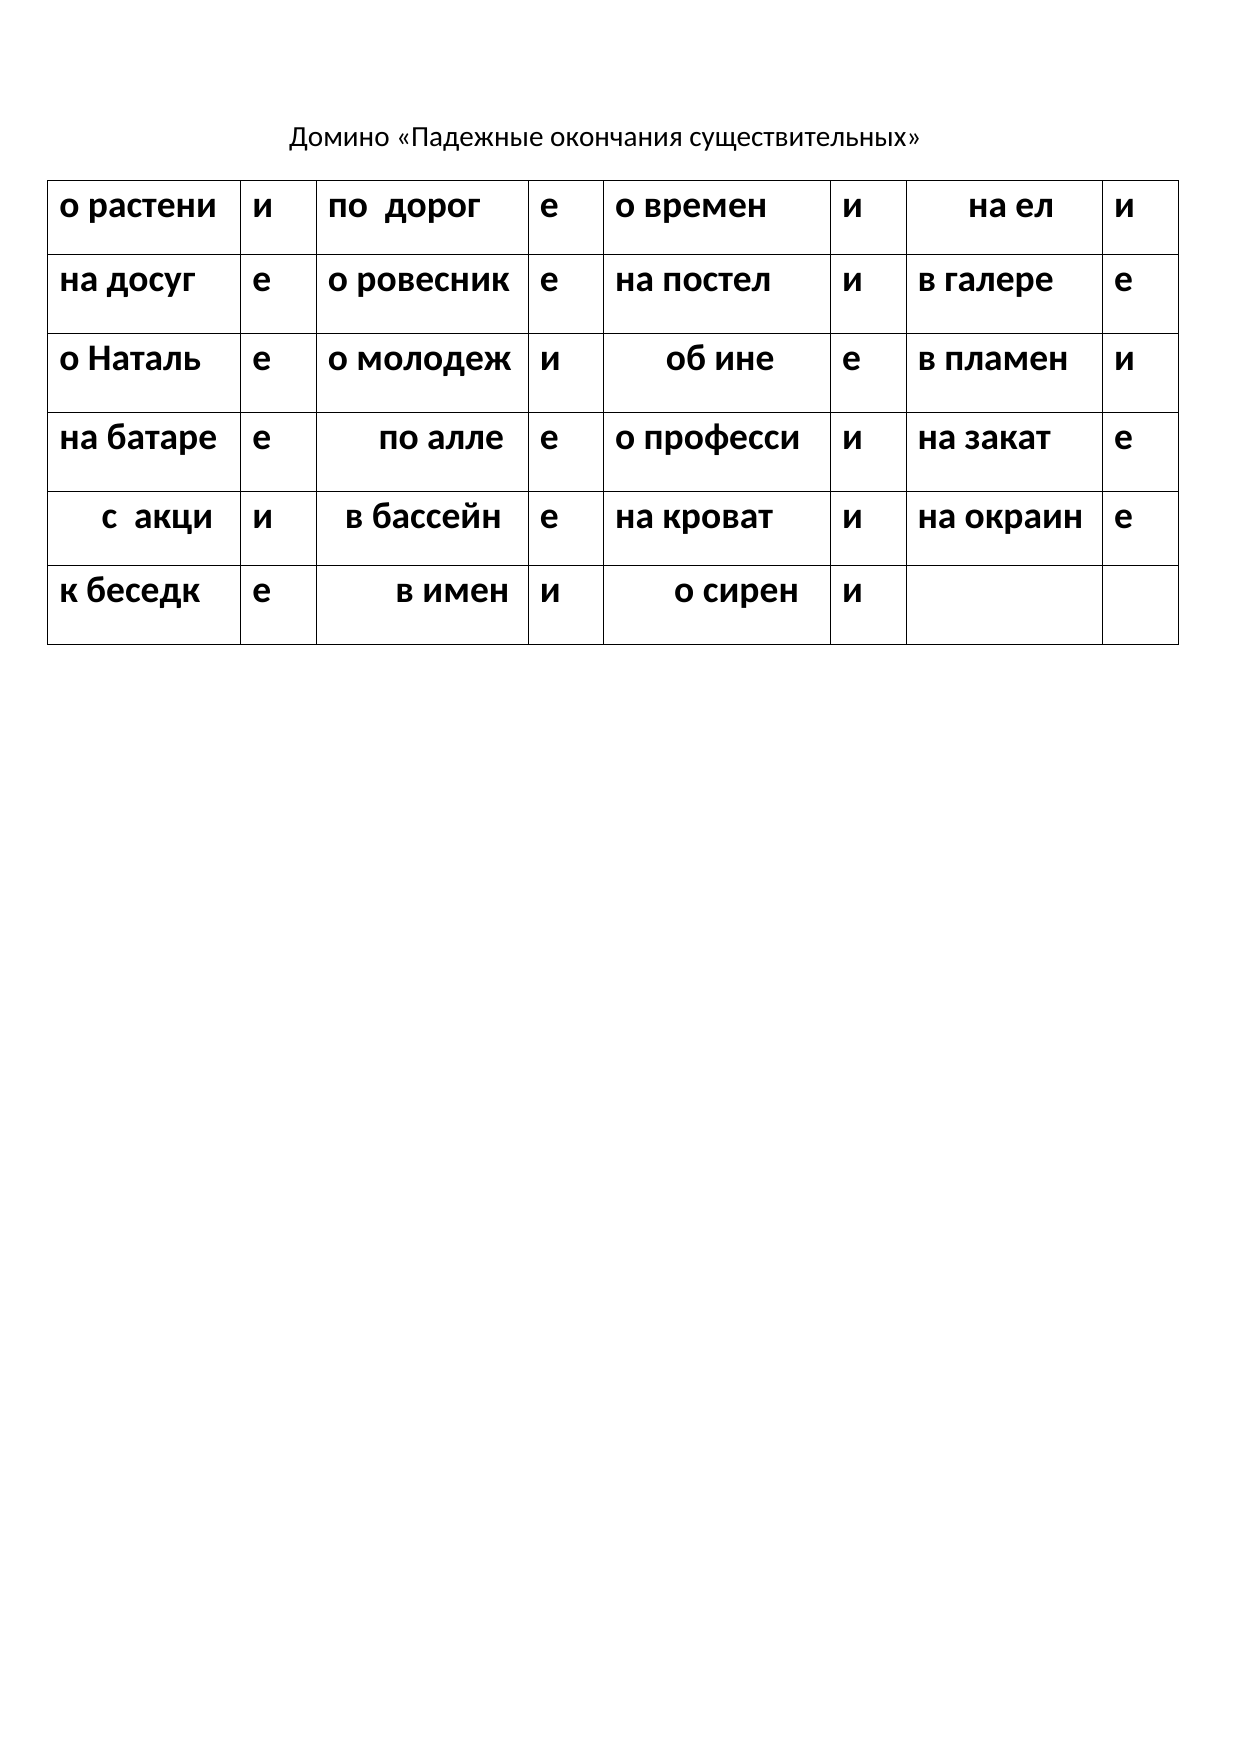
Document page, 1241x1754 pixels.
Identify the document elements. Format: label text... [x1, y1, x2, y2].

table_header и [1103, 181, 1178, 254]
table_cell и [831, 255, 906, 333]
table_cell и [831, 566, 906, 644]
table_cell на досуг [48, 255, 240, 333]
table_cell е [241, 566, 316, 644]
text Домино «Падежные окончания существительных» [59, 118, 1152, 154]
table_cell и [241, 492, 316, 565]
table_cell е [1103, 413, 1178, 491]
table_cell е [1103, 492, 1178, 565]
table_cell и [831, 492, 906, 565]
table_cell о сирен [604, 566, 830, 644]
table_cell по алле [317, 413, 528, 491]
table_cell е [241, 413, 316, 491]
table_cell в бассейн [317, 492, 528, 565]
table_cell в имен [317, 566, 528, 644]
table_cell и [529, 334, 603, 412]
table_cell о молодеж [317, 334, 528, 412]
table_header о времен [604, 181, 830, 254]
table_header и [831, 181, 906, 254]
table_cell на закат [907, 413, 1102, 491]
table_header о растени [48, 181, 240, 254]
table_cell о ровесник [317, 255, 528, 333]
table_cell в галере [907, 255, 1102, 333]
table_cell е [529, 492, 603, 565]
table_cell на постел [604, 255, 830, 333]
table_cell об ине [604, 334, 830, 412]
table_cell [907, 566, 1102, 644]
table_header по дорог [317, 181, 528, 254]
table_cell к беседк [48, 566, 240, 644]
table_cell в пламен [907, 334, 1102, 412]
table_cell с акци [48, 492, 240, 565]
table_cell е [241, 255, 316, 333]
table_cell и [529, 566, 603, 644]
table_cell и [1103, 334, 1178, 412]
table_cell е [1103, 255, 1178, 333]
table_cell е [241, 334, 316, 412]
table_header и [241, 181, 316, 254]
table_cell о професси [604, 413, 830, 491]
table_cell е [529, 413, 603, 491]
table_header на ел [907, 181, 1102, 254]
table_cell на кроват [604, 492, 830, 565]
table_cell на батаре [48, 413, 240, 491]
table_cell е [831, 334, 906, 412]
table_cell и [831, 413, 906, 491]
table_cell [1103, 566, 1178, 644]
table_cell е [529, 255, 603, 333]
table_cell о Наталь [48, 334, 240, 412]
table_cell на окраин [907, 492, 1102, 565]
table_header е [529, 181, 603, 254]
